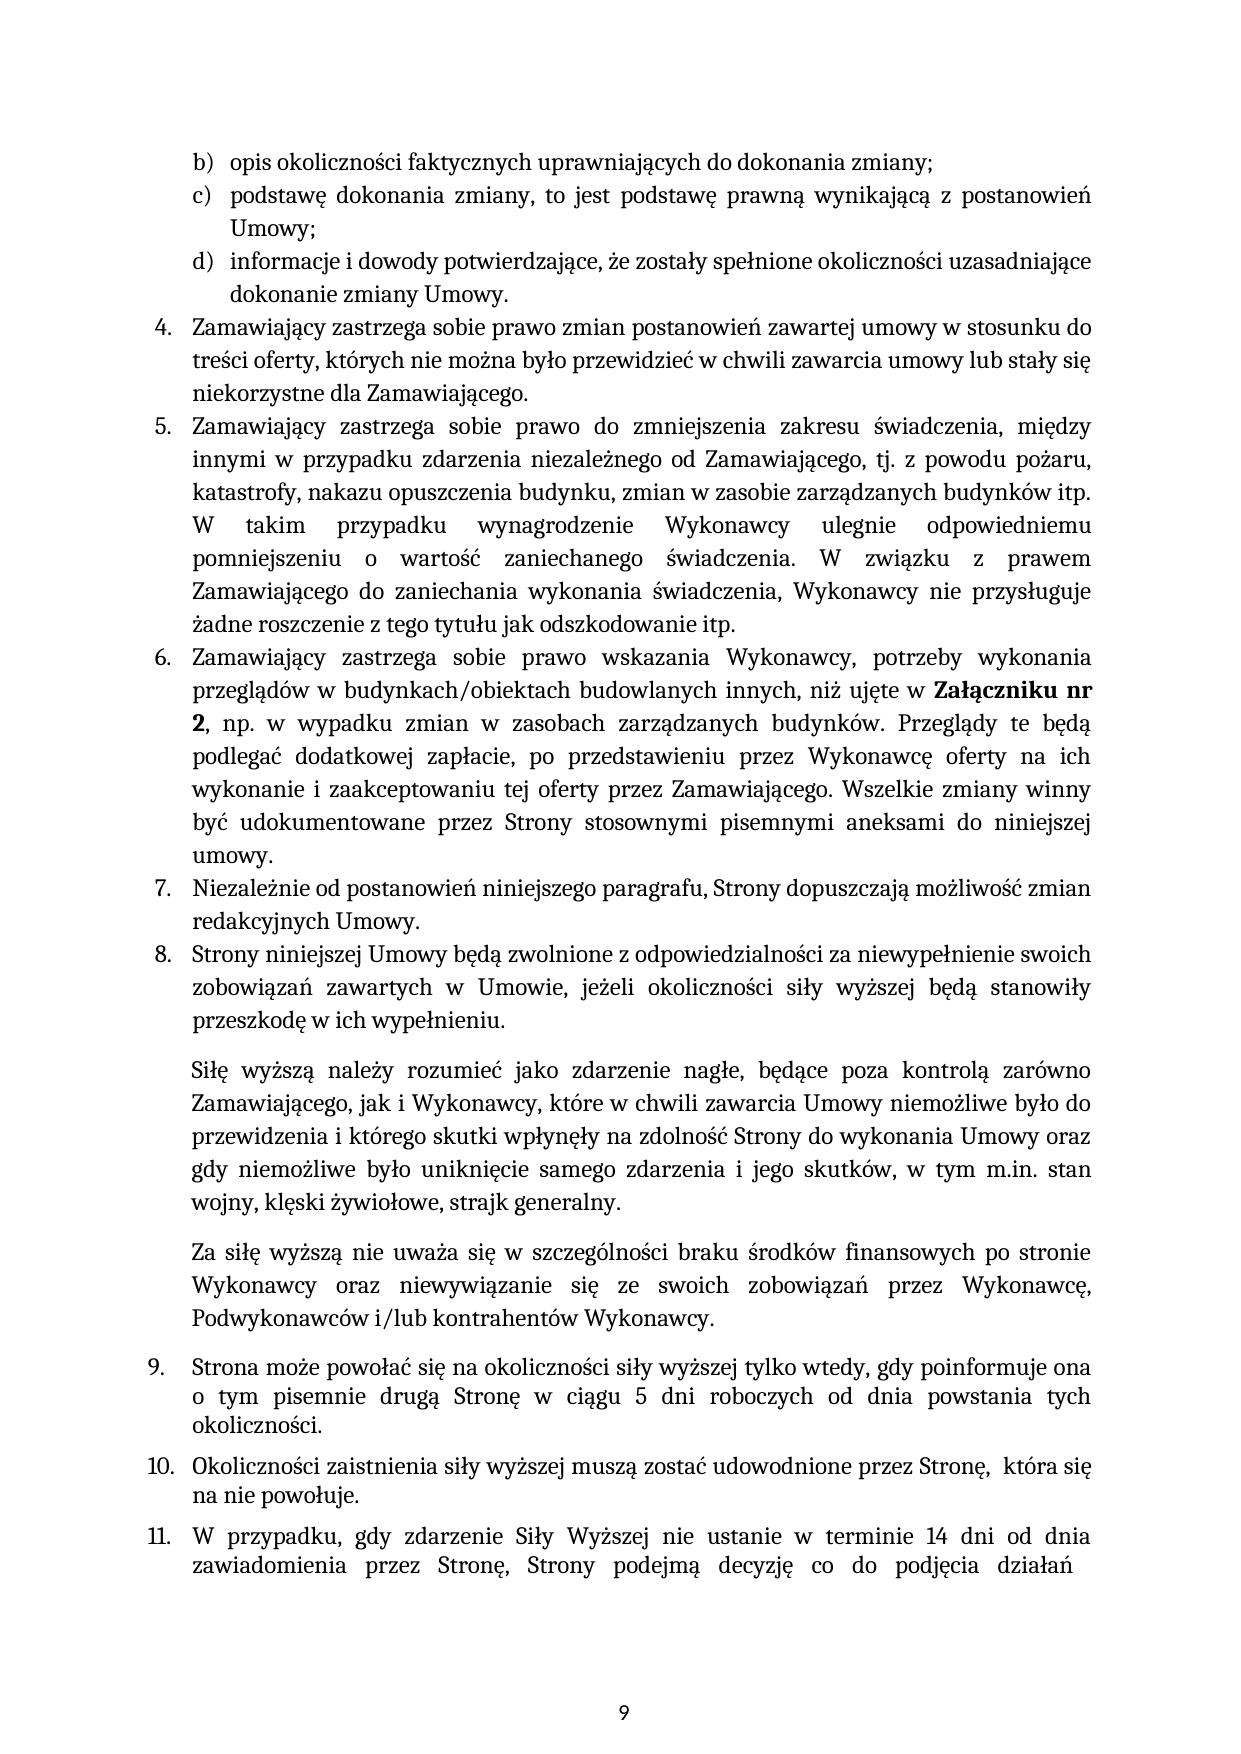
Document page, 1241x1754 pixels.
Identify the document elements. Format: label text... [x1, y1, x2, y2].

list Zamawiający zastrzega sobie prawo wskazania Wykonawcy, potrzeby wykonania przeglądów w budynkach/obiektach budowlanych innych, niż ujęte w Załączniku nr 2, np. w wypadku zmian w zasobach zarządzanych budynków. Przeglądy te będą podlegać dodatkowej zapłacie, po przedstawieniu przez Wykonawcę oferty na ich wykonanie i zaakceptowaniu tej oferty przez Zamawiającego. Wszelkie zmiany winny być udokumentowane przez Strony stosownymi pisemnymi aneksami do niniejszej umowy. [154, 643, 1093, 870]
list Okoliczności zaistnienia siły wyższej muszą zostać udowodnione przez Stronę, która się na nie powołuje. [148, 1452, 1093, 1509]
list informacje i dowody potwierdzające, że zostały spełnione okoliczności uzasadniające dokonanie zmiany Umowy. [192, 247, 1093, 308]
list podstawę dokonania zmiany, to jest podstawę prawną wynikającą z postanowień Umowy; [192, 181, 1093, 242]
list Strona może powołać się na okoliczności siły wyższej tylko wtedy, gdy poinformuje ona o tym pisemnie drugą Stronę w ciągu 5 dni roboczych od dnia powstania tych okoliczności. [148, 1353, 1093, 1439]
list Zamawiający zastrzega sobie prawo zmian postanowień zawartej umowy w stosunku do treści oferty, których nie można było przewidzieć w chwili zawarcia umowy lub stały się niekorzystne dla Zamawiającego. [154, 313, 1093, 407]
list Niezależnie od postanowień niniejszego paragrafu, Strony dopuszczają możliwość zmian redakcyjnych Umowy. [154, 874, 1093, 936]
text Za siłę wyższą nie uważa się w szczególności braku środków finansowych po stronie Wykonawcy oraz niewywiązanie się ze swoich zobowiązań przez Wykonawcę, Podwykonawców i/lub kontrahentów Wykonawcy. [154, 1238, 1093, 1332]
list Strony niniejszej Umowy będą zwolnione z odpowiedzialności za niewypełnienie swoich zobowiązań zawartych w Umowie, jeżeli okoliczności siły wyższej będą stanowiły przeszkodę w ich wypełnieniu. [154, 940, 1093, 1035]
list Zamawiający zastrzega sobie prawo do zmniejszenia zakresu świadczenia, między innymi w przypadku zdarzenia niezależnego od Zamawiającego, tj. z powodu pożaru, katastrofy, nakazu opuszczenia budynku, zmian w zasobie zarządzanych budynków itp. W takim przypadku wynagrodzenie Wykonawcy ulegnie odpowiedniemu pomniejszeniu o wartość zaniechanego świadczenia. W związku z prawem Zamawiającego do zaniechania wykonania świadczenia, Wykonawcy nie przysługuje żadne roszczenie z tego tytułu jak odszkodowanie itp. [154, 412, 1093, 639]
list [148, 1522, 1093, 1579]
text Siłę wyższą należy rozumieć jako zdarzenie nagłe, będące poza kontrolą zarówno Zamawiającego, jak i Wykonawcy, które w chwili zawarcia Umowy niemożliwe było do przewidzenia i którego skutki wpłynęły na zdolność Strony do wykonania Umowy oraz gdy niemożliwe było uniknięcie samego zdarzenia i jego skutków, w tym m.in. stan wojny, klęski żywiołowe, strajk generalny. [154, 1056, 1093, 1217]
list opis okoliczności faktycznych uprawniających do dokonania zmiany; [192, 148, 1093, 176]
